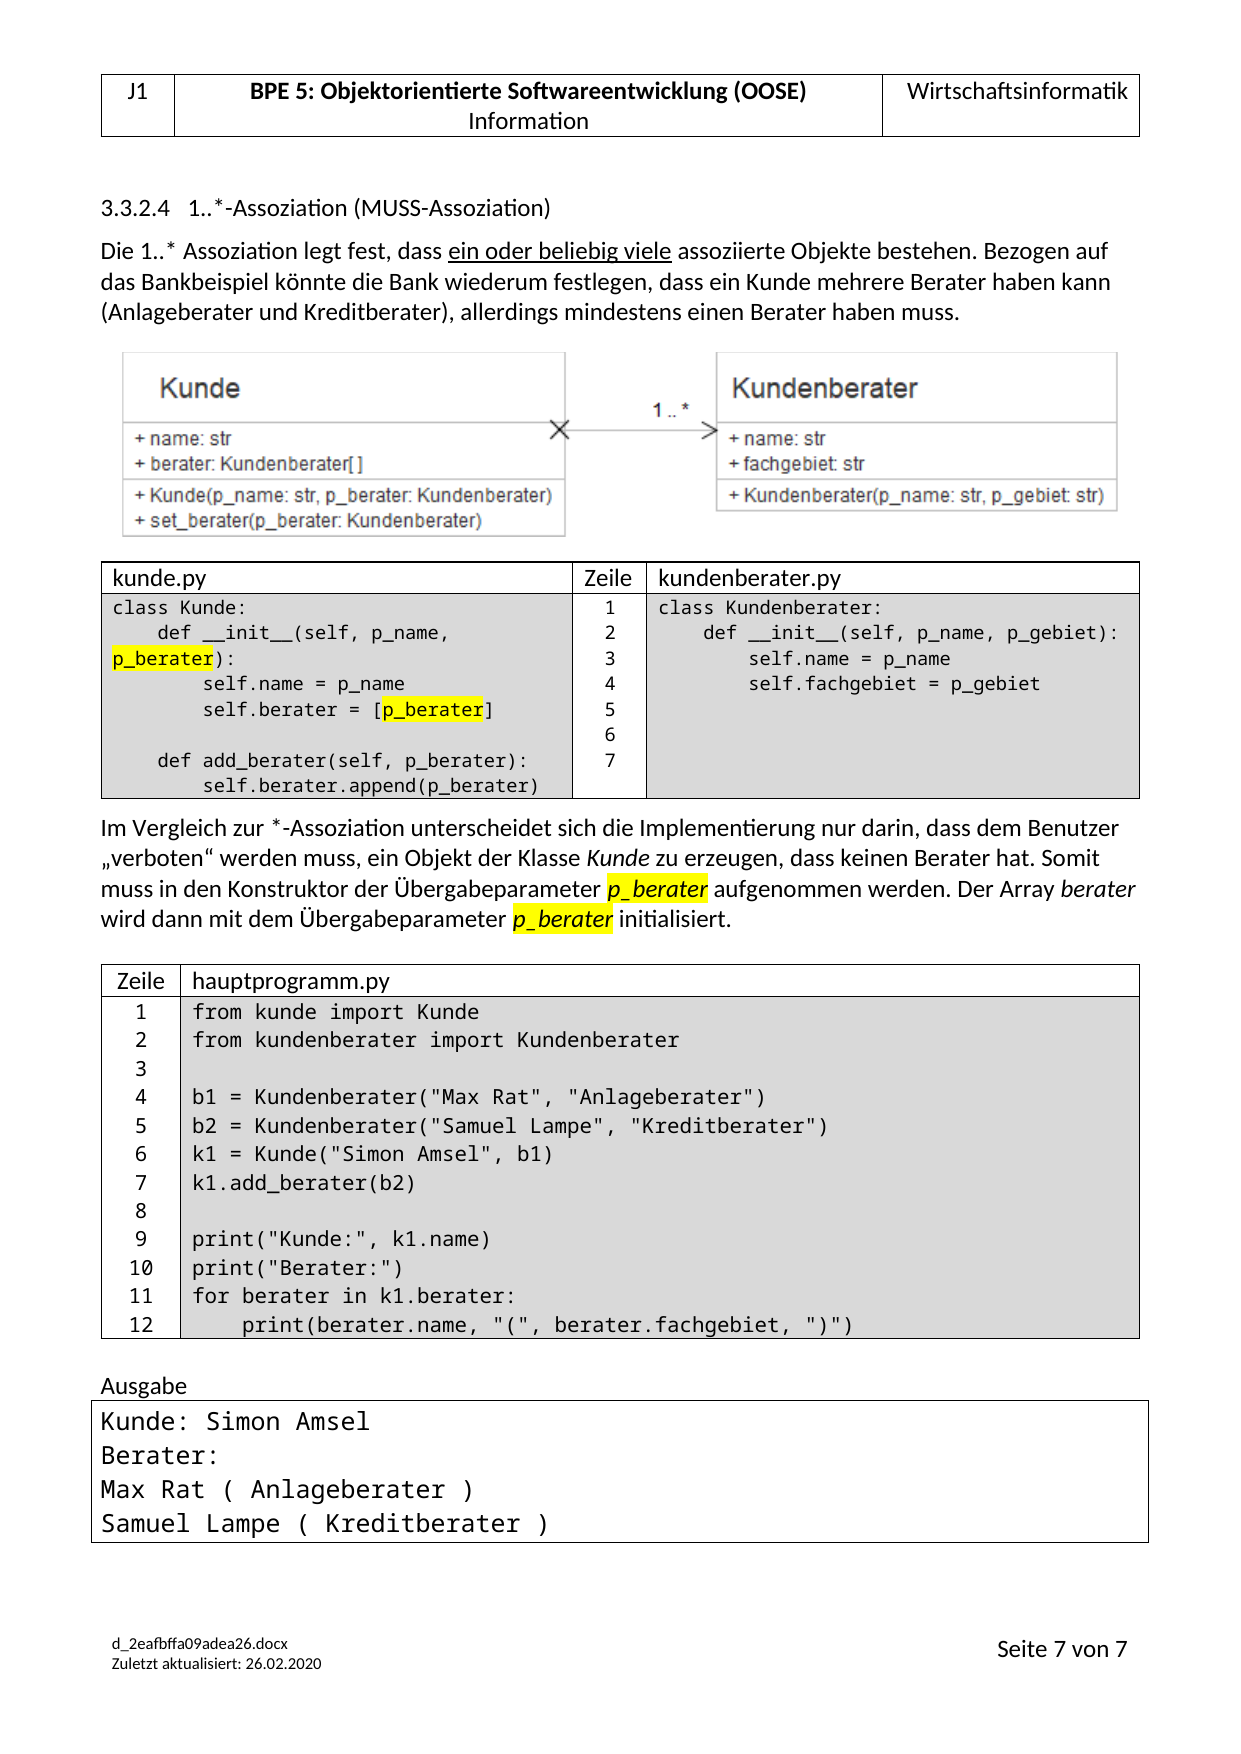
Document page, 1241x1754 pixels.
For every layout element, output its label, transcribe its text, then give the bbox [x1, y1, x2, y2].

text Die 1..* Assoziation legt fest, dass ein oder beliebig viele assoziierte Objekte bestehen. Bezogen auf das Bankbeispiel könnte die Bank wiederum festlegen, dass ein Kunde mehrere Berater haben kann (Anlageberater und Kreditberater), allerdings mindestens einen Berater haben muss. [100, 236, 1140, 327]
table_header Zeile [573, 563, 646, 593]
text Im Vergleich zur *-Assoziation unterscheidet sich die Implementierung nur darin, dass dem Benutzer „verboten“ werden muss, ein Objekt der Klasse Kunde zu erzeugen, dass keinen Berater hat. Somit muss in den Konstruktor der Übergabeparameter p_berater aufgenommen werden. Der Array berater wird dann mit dem Übergabeparameter p_berater initialisiert. [100, 812, 1140, 934]
table_cell class Kunde: def __init__(self, p_name, p_berater): self.name = p_name self.berater = [p_berater] def add_berater(self, p_berater): self.berater.append(p_berater) [102, 594, 572, 798]
table_cell class Kundenberater: def __init__(self, p_name, p_gebiet): self.name = p_name self.fachgebiet = p_gebiet [647, 594, 1139, 798]
text Berater: [100, 1437, 1140, 1472]
table_header hauptprogramm.py [181, 965, 1139, 996]
subtitle 1..*-Assoziation (MUSS-Assoziation) [100, 192, 1140, 223]
text Kunde: Simon Amsel [92, 1401, 1148, 1437]
table_header Zeile [102, 965, 180, 996]
table_header kundenberater.py [647, 563, 1139, 593]
table_cell from kunde import Kunde from kundenberater import Kundenberater b1 = Kundenberater("Max Rat", "Anlageberater") b2 = Kundenberater("Samuel Lampe", "Kreditberater") k1 = Kunde("Simon Amsel", b1) k1.add_berater(b2) print("Kunde:", k1.name) print("Berater:") for berater in k1.berater: print(berater.name, "(", berater.fachgebiet, ")") [181, 997, 1139, 1338]
text Max Rat ( Anlageberater ) [100, 1472, 1140, 1502]
picture [122, 352, 1118, 537]
table_header kunde.py [102, 563, 572, 593]
table_cell 1 2 3 4 5 6 7 8 9 10 11 12 [102, 997, 180, 1338]
text Samuel Lampe ( Kreditberater ) [92, 1502, 1148, 1542]
table_cell 1 2 3 4 5 6 7 [573, 594, 646, 798]
text Ausgabe [100, 1370, 1140, 1400]
